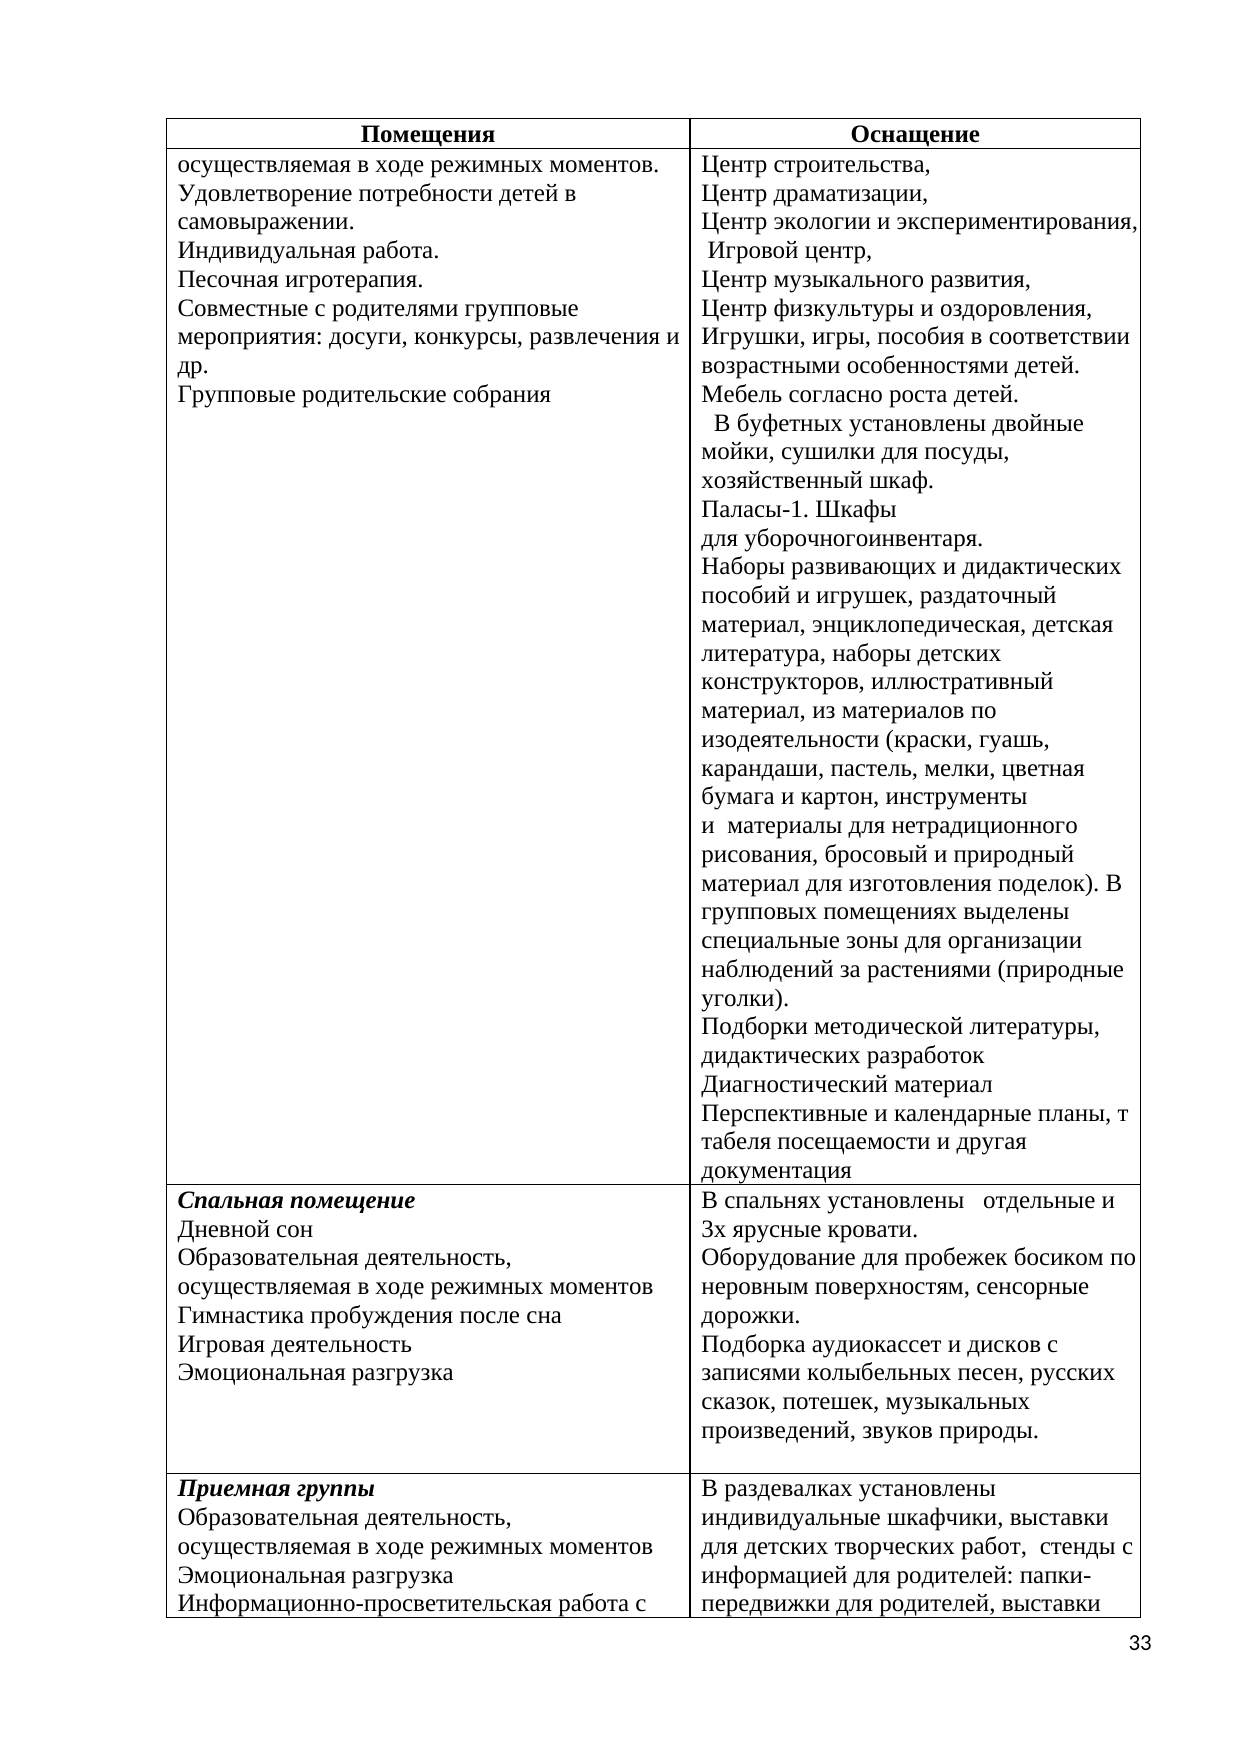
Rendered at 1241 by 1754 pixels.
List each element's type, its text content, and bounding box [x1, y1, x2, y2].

table_cell Спальная помещение Дневной сон Образовательная деятельность, осуществляемая в ходе режимных моментов Гимнастика пробуждения после сна Игровая деятельность Эмоциональная разгрузка [167, 1185, 689, 1472]
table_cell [167, 149, 689, 1184]
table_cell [691, 149, 1140, 1184]
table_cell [691, 1474, 1140, 1617]
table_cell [167, 1474, 689, 1617]
table_header Оснащение [691, 119, 1140, 148]
table_cell В спальнях установлены отдельные и 3х ярусные кровати. Оборудование для пробежек босиком по неровным поверхностям, сенсорные дорожки. Подборка аудиокассет и дисков с записями колыбельных песен, русских сказок, потешек, музыкальных произведений, звуков природы. [691, 1185, 1140, 1472]
table_header Помещения [167, 119, 689, 148]
